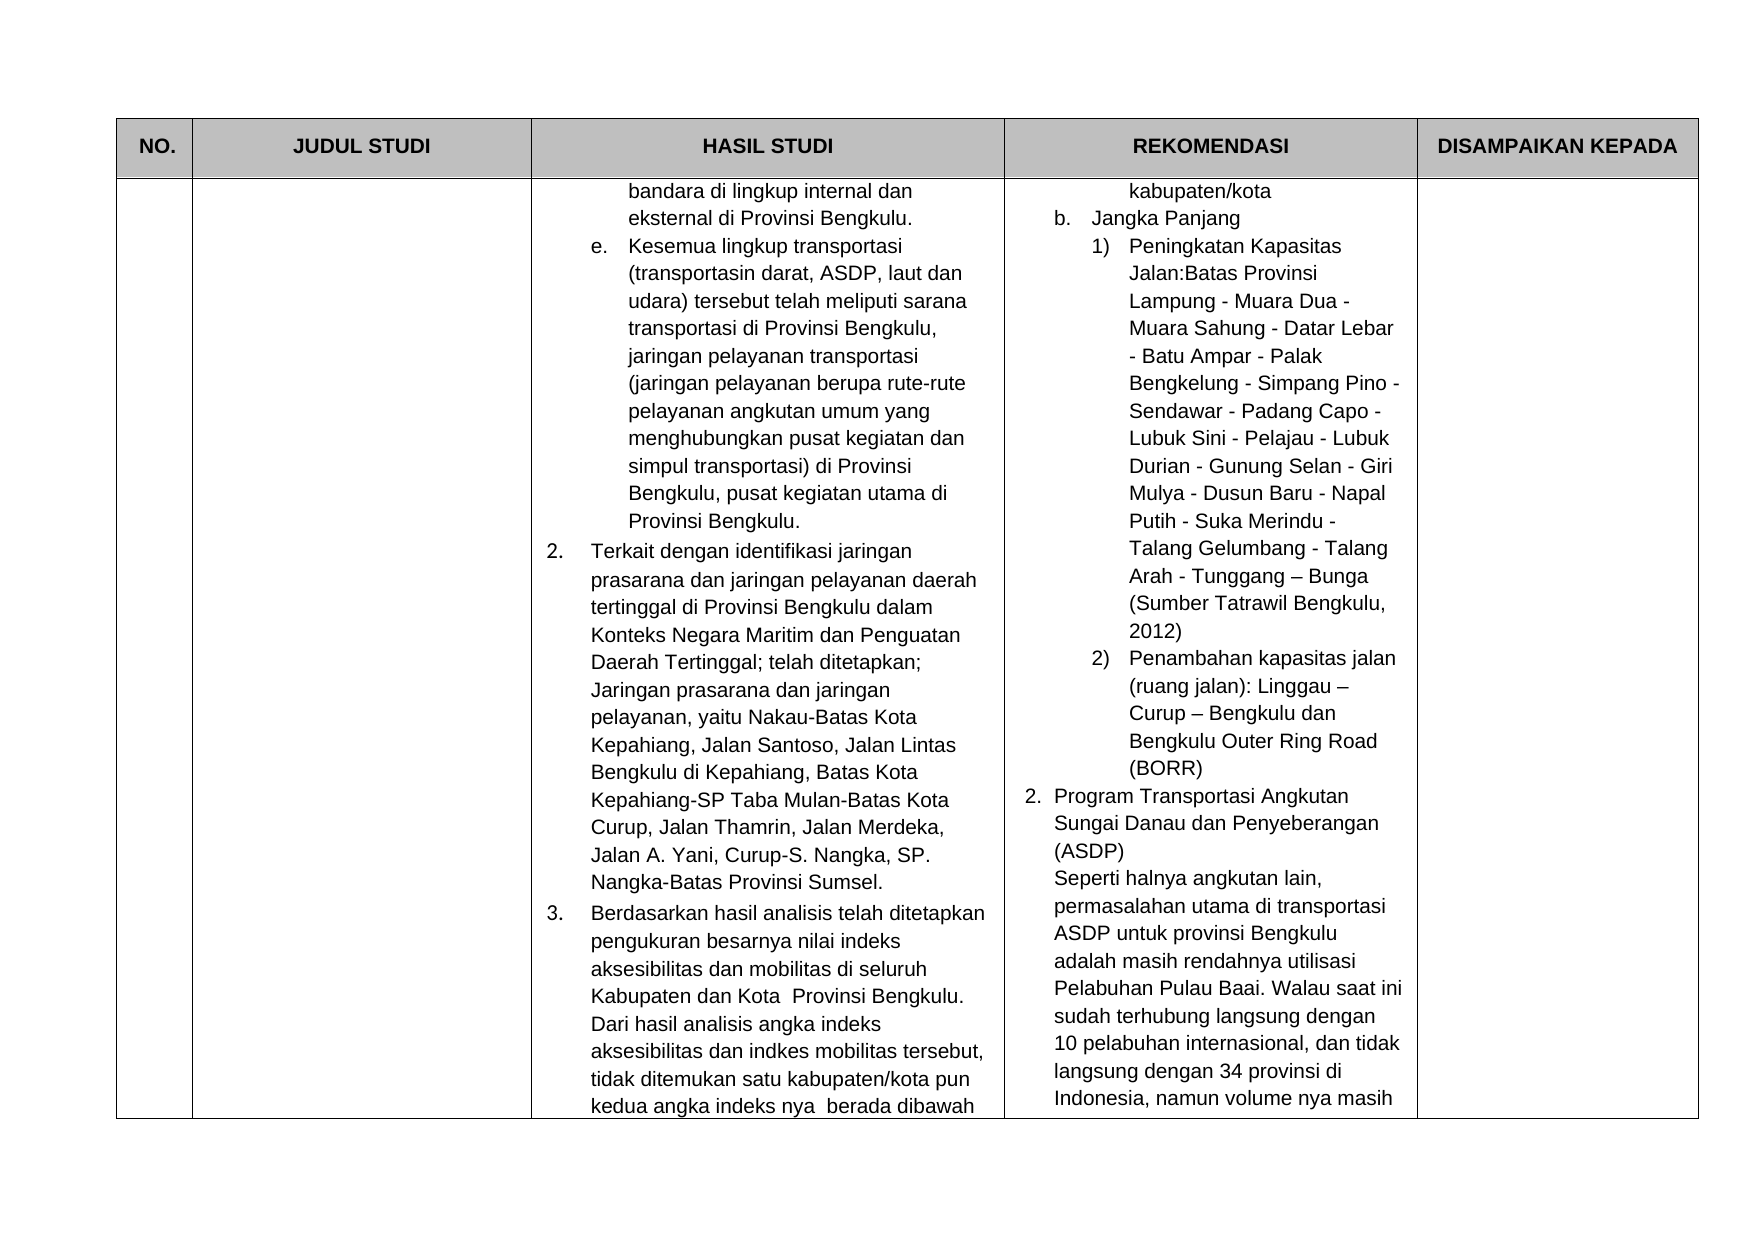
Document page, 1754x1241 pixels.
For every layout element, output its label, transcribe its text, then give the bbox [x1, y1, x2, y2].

table_header HASIL STUDI [532, 119, 1004, 177]
table_header JUDUL STUDI [193, 119, 531, 177]
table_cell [532, 179, 1004, 1118]
table_cell 8 [117, 179, 192, 1118]
table_header REKOMENDASI [1005, 119, 1417, 177]
table_header NO. [117, 119, 192, 177]
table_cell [193, 179, 531, 1118]
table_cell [1005, 179, 1417, 1118]
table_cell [1418, 179, 1698, 1118]
table_header DISAMPAIKAN KEPADA [1418, 119, 1698, 177]
